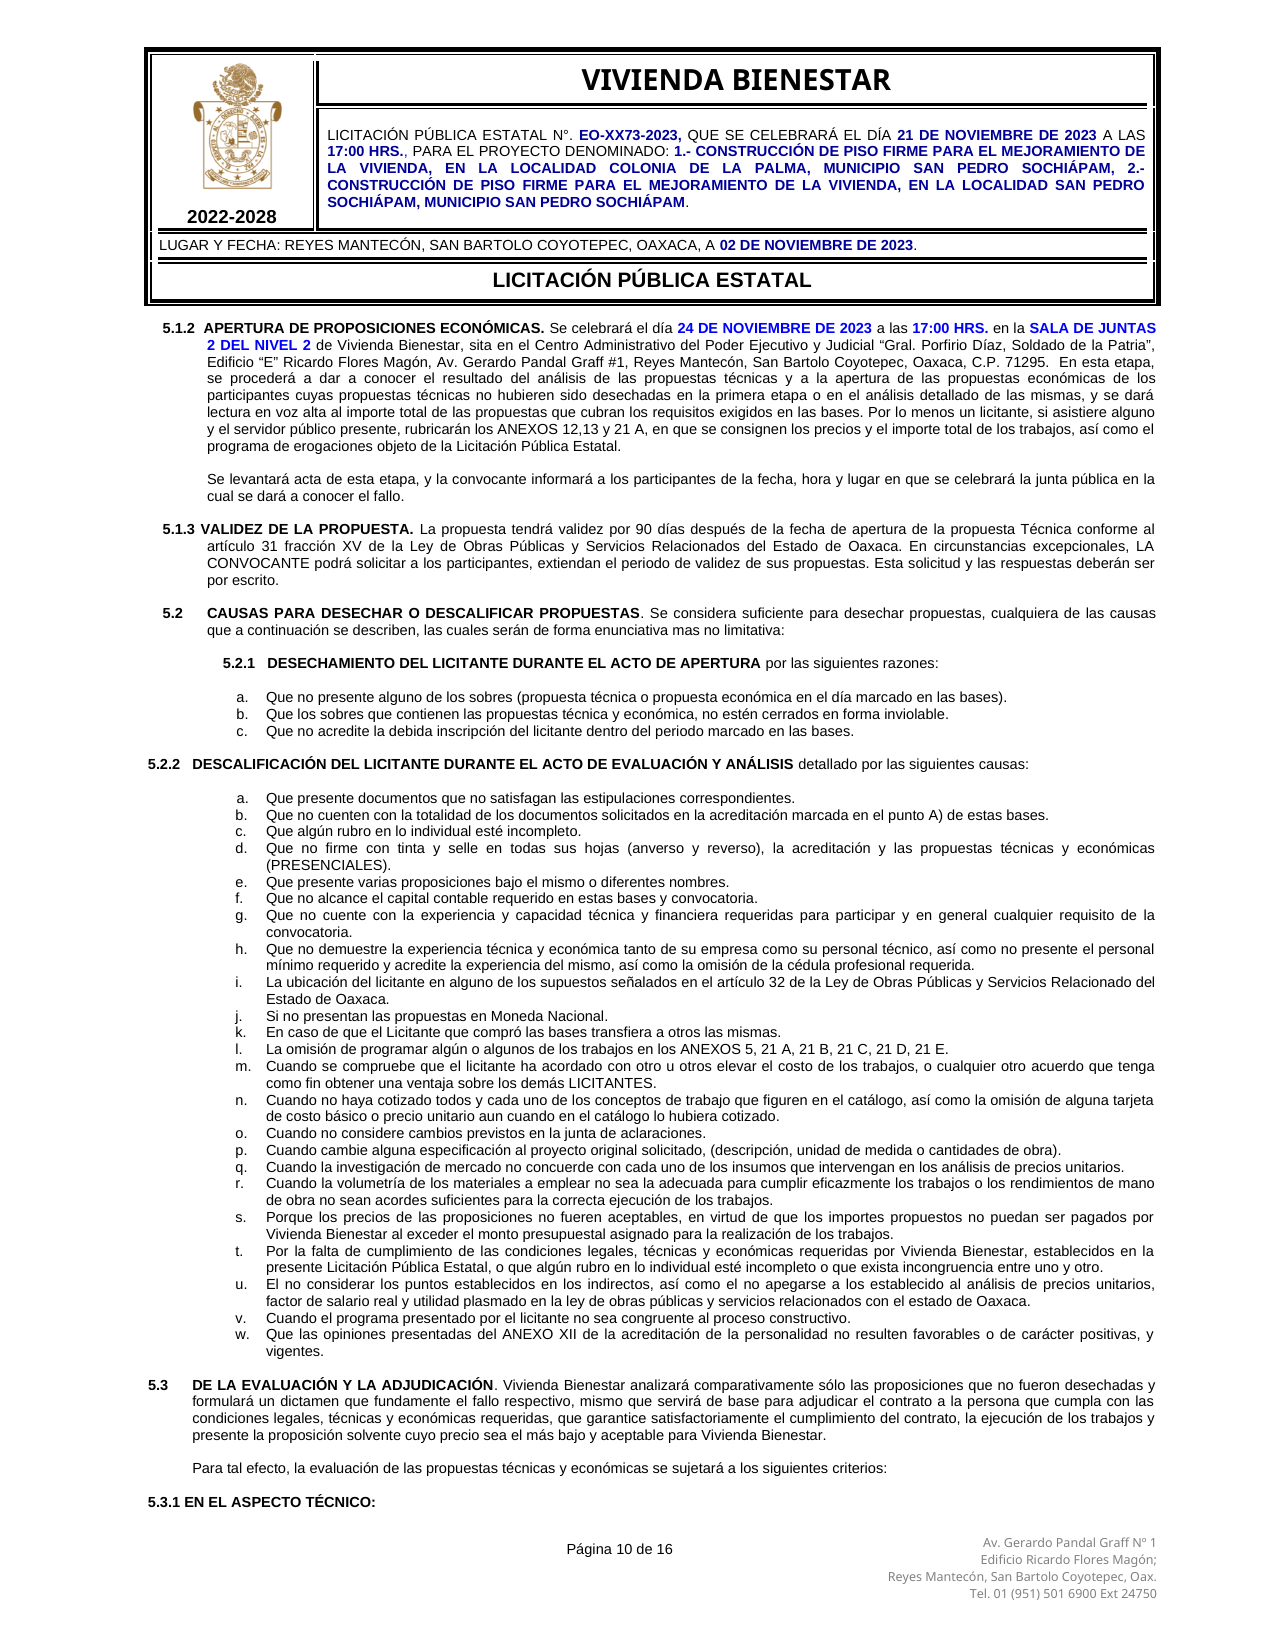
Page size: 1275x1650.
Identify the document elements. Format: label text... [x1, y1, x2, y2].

text 5.1.2 APERTURA DE PROPOSICIONES ECONÓMICAS. Se celebrará el día 24 DE NOVIEMBRE DE 2023 a las 17:00 HRS. en la SALA DE JUNTAS 2 DEL NIVEL 2 de Vivienda Bienestar, sita en el Centro Administrativo del Poder Ejecutivo y Judicial “Gral. Porfirio Díaz, Soldado de la Patria”, Edificio “E” Ricardo Flores Magón, Av. Gerardo Pandal Graff #1, Reyes Mantecón, San Bartolo Coyotepec, Oaxaca, C.P. 71295. En esta etapa, se procederá a dar a conocer el resultado del análisis de las propuestas técnicas y a la apertura de las propuestas económicas de los participantes cuyas propuestas técnicas no hubieren sido desechadas en la primera etapa o en el análisis detallado de las mismas, y se dará lectura en voz alta al importe total de las propuestas que cubran los requisitos exigidos en las bases. Por lo menos un licitante, si asistiere alguno y el servidor público presente, rubricarán los ANEXOS 12,13 y 21 A, en que se consignen los precios y el importe total de los trabajos, así como el programa de erogaciones objeto de la Licitación Pública Estatal. [162, 320, 1157, 454]
list Cuando cambie alguna especificación al proyecto original solicitado, (descripción, unidad de medida o cantidades de obra). [235, 1142, 1157, 1158]
list Que las opiniones presentadas del ANEXO XII de la acreditación de la personalidad no resulten favorables o de carácter positivas, y vigentes. [235, 1326, 1157, 1359]
picture [187, 59, 285, 188]
text 5.3.1 EN EL ASPECTO TÉCNICO: [148, 1494, 1157, 1511]
list La ubicación del licitante en alguno de los supuestos señalados en el artículo 32 de la Ley de Obras Públicas y Servicios Relacionado del Estado de Oaxaca. [235, 974, 1157, 1007]
list Cuando la investigación de mercado no concuerde con cada uno de los insumos que intervengan en los análisis de precios unitarios. [235, 1158, 1157, 1175]
list CAUSAS PARA DESECHAR O DESCALIFICAR PROPUESTAS. Se considera suficiente para desechar propuestas, cualquiera de las causas que a continuación se describen, las cuales serán de forma enunciativa mas no limitativa: [162, 605, 1157, 638]
list 5.2.1 DESECHAMIENTO DEL LICITANTE DURANTE EL ACTO DE APERTURA por las siguientes razones: [162, 655, 1157, 672]
list Cuando el programa presentado por el licitante no sea congruente al proceso constructivo. [235, 1309, 1157, 1326]
list Que no presente alguno de los sobres (propuesta técnica o propuesta económica en el día marcado en las bases). [236, 689, 1157, 706]
list Que no cuenten con la totalidad de los documentos solicitados en la acreditación marcada en el punto A) de estas bases. [235, 806, 1157, 823]
text Se levantará acta de esta etapa, y la convocante informará a los participantes de la fecha, hora y lugar en que se celebrará la junta pública en la cual se dará a conocer el fallo. [207, 471, 1157, 504]
list La omisión de programar algún o algunos de los trabajos en los ANEXOS 5, 21 A, 21 B, 21 C, 21 D, 21 E. [235, 1041, 1157, 1058]
list Que algún rubro en lo individual esté incompleto. [235, 823, 1157, 840]
list Por la falta de cumplimiento de las condiciones legales, técnicas y económicas requeridas por Vivienda Bienestar, establecidos en la presente Licitación Pública Estatal, o que algún rubro en lo individual esté incompleto o que exista incongruencia entre uno y otro. [235, 1242, 1157, 1276]
list DE LA EVALUACIÓN Y LA ADJUDICACIÓN. Vivienda Bienestar analizará comparativamente sólo las proposiciones que no fueron desechadas y formulará un dictamen que fundamente el fallo respectivo, mismo que servirá de base para adjudicar el contrato a la persona que cumpla con las condiciones legales, técnicas y económicas requeridas, que garantice satisfactoriamente el cumplimiento del contrato, la ejecución de los trabajos y presente la proposición solvente cuyo precio sea el más bajo y aceptable para Vivienda Bienestar. [148, 1376, 1157, 1443]
list Que no demuestre la experiencia técnica y económica tanto de su empresa como su personal técnico, así como no presente el personal mínimo requerido y acredite la experiencia del mismo, así como la omisión de la cédula profesional requerida. [235, 940, 1157, 974]
list Si no presentan las propuestas en Moneda Nacional. [235, 1007, 1157, 1024]
list Cuando la volumetría de los materiales a emplear no sea la adecuada para cumplir eficazmente los trabajos o los rendimientos de mano de obra no sean acordes suficientes para la correcta ejecución de los trabajos. [235, 1175, 1157, 1209]
list Que no firme con tinta y selle en todas sus hojas (anverso y reverso), la acreditación y las propuestas técnicas y económicas (PRESENCIALES). [235, 840, 1157, 873]
list Que no alcance el capital contable requerido en estas bases y convocatoria. [235, 890, 1157, 907]
list En caso de que el Licitante que compró las bases transfiera a otros las mismas. [235, 1024, 1157, 1041]
list El no considerar los puntos establecidos en los indirectos, así como el no apegarse a los establecido al análisis de precios unitarios, factor de salario real y utilidad plasmado en la ley de obras públicas y servicios relacionados con el estado de Oaxaca. [235, 1276, 1157, 1309]
text 5.2.2 DESCALIFICACIÓN DEL LICITANTE DURANTE EL ACTO DE EVALUACIÓN Y ANÁLISIS detallado por las siguientes causas: [148, 756, 1157, 773]
text Para tal efecto, la evaluación de las propuestas técnicas y económicas se sujetará a los siguientes criterios: [192, 1460, 1157, 1477]
list Que los sobres que contienen las propuestas técnica y económica, no estén cerrados en forma inviolable. [236, 706, 1157, 722]
list Que presente documentos que no satisfagan las estipulaciones correspondientes. [236, 789, 1157, 806]
list Que no acredite la debida inscripción del licitante dentro del periodo marcado en las bases. [236, 722, 1157, 739]
list Cuando se compruebe que el licitante ha acordado con otro u otros elevar el costo de los trabajos, o cualquier otro acuerdo que tenga como fin obtener una ventaja sobre los demás LICITANTES. [235, 1058, 1157, 1091]
text 5.1.3 VALIDEZ DE LA PROPUESTA. La propuesta tendrá validez por 90 días después de la fecha de apertura de la propuesta Técnica conforme al artículo 31 fracción XV de la Ley de Obras Públicas y Servicios Relacionados del Estado de Oaxaca. En circunstancias excepcionales, LA CONVOCANTE podrá solicitar a los participantes, extiendan el periodo de validez de sus propuestas. Esta solicitud y las respuestas deberán ser por escrito. [162, 521, 1157, 588]
list Porque los precios de las proposiciones no fueren aceptables, en virtud de que los importes propuestos no puedan ser pagados por Vivienda Bienestar al exceder el monto presupuestal asignado para la realización de los trabajos. [235, 1209, 1157, 1242]
list Cuando no considere cambios previstos en la junta de aclaraciones. [235, 1125, 1157, 1142]
list Que presente varias proposiciones bajo el mismo o diferentes nombres. [235, 873, 1157, 890]
list Que no cuente con la experiencia y capacidad técnica y financiera requeridas para participar y en general cualquier requisito de la convocatoria. [235, 907, 1157, 940]
list Cuando no haya cotizado todos y cada uno de los conceptos de trabajo que figuren en el catálogo, así como la omisión de alguna tarjeta de costo básico o precio unitario aun cuando en el catálogo lo hubiera cotizado. [235, 1091, 1157, 1125]
